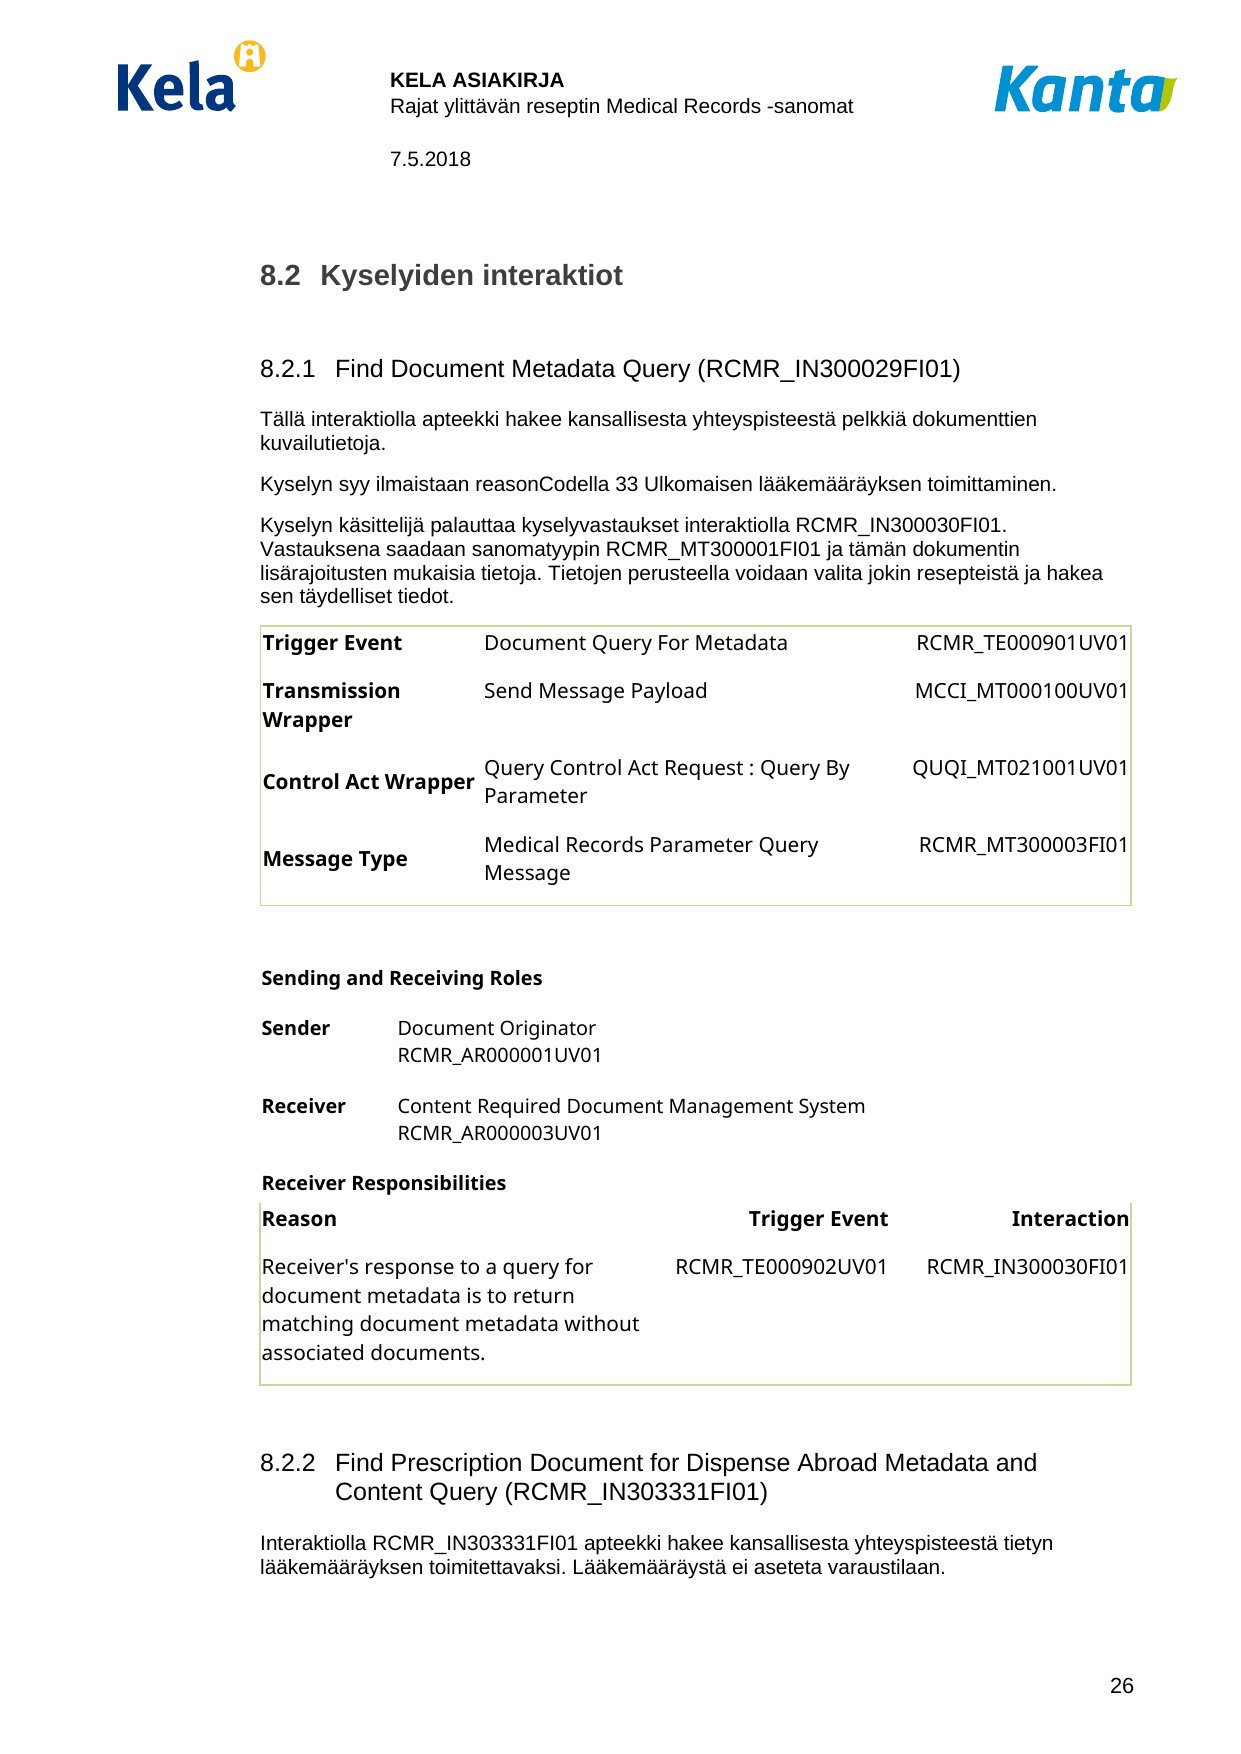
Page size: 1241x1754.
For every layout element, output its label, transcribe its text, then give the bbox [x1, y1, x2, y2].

table_cell Control Act Wrapper [261, 751, 482, 828]
text Interaktiolla RCMR_IN303331FI01 apteekki hakee kansallisesta yhteyspisteestä tietyn lääkemääräyksen toimitettavaksi. Lääkemääräystä ei aseteta varaustilaan. [260, 1531, 1128, 1579]
table_cell RCMR_MT300003FI01 [886, 828, 1130, 905]
table_cell Receiver Responsibilities [260, 1152, 1131, 1203]
table_cell QUQI_MT021001UV01 [886, 751, 1130, 828]
table_cell Transmission Wrapper [261, 675, 482, 751]
table_cell Trigger Event [648, 1203, 896, 1251]
subtitle Kyselyiden interaktiot [260, 257, 1128, 291]
text Tällä interaktiolla apteekki hakee kansallisesta yhteyspisteestä pelkkiä dokumenttien kuvailutietoja. [260, 407, 1128, 455]
text Kyselyn syy ilmaistaan reasonCodella 33 Ulkomaisen lääkemääräyksen toimittaminen. [260, 472, 1128, 496]
table_cell Medical Records Parameter Query Message [483, 828, 886, 905]
table_header Trigger Event [261, 627, 482, 675]
table_cell RCMR_TE000902UV01 [648, 1251, 896, 1384]
table_header Sending and Receiving Roles [260, 947, 1131, 997]
table_cell Query Control Act Request : Query By Parameter [483, 751, 886, 828]
table_cell Interaction [896, 1203, 1130, 1251]
text Kyselyn käsittelijä palauttaa kyselyvastaukset interaktiolla RCMR_IN300030FI01. Vastauksena saadaan sanomatyypin RCMR_MT300001FI01 ja tämän dokumentin lisärajoitusten mukaisia tietoja. Tietojen perusteella voidaan valita jokin resepteistä ja hakea sen täydelliset tiedot. [260, 512, 1128, 608]
table_header Document Query For Metadata [483, 627, 886, 675]
table_cell MCCI_MT000100UV01 [886, 675, 1130, 751]
subtitle Find Prescription Document for Dispense Abroad Metadata and Content Query (RCMR_IN303331FI01) [260, 1448, 1128, 1506]
table_cell Send Message Payload [483, 675, 886, 751]
table_cell RCMR_IN300030FI01 [896, 1251, 1130, 1384]
table_cell Sender Document Originator RCMR_AR000001UV01 [260, 998, 1131, 1075]
table_cell Receiver Content Required Document Management System RCMR_AR000003UV01 [260, 1075, 1131, 1152]
table_header RCMR_TE000901UV01 [886, 627, 1130, 675]
table_cell Reason [261, 1203, 648, 1251]
table_cell Message Type [261, 828, 482, 905]
subtitle Find Document Metadata Query (RCMR_IN300029FI01) [260, 353, 1128, 382]
table_cell Receiver's response to a query for document metadata is to return matching document metadata without associated documents. [261, 1251, 648, 1384]
